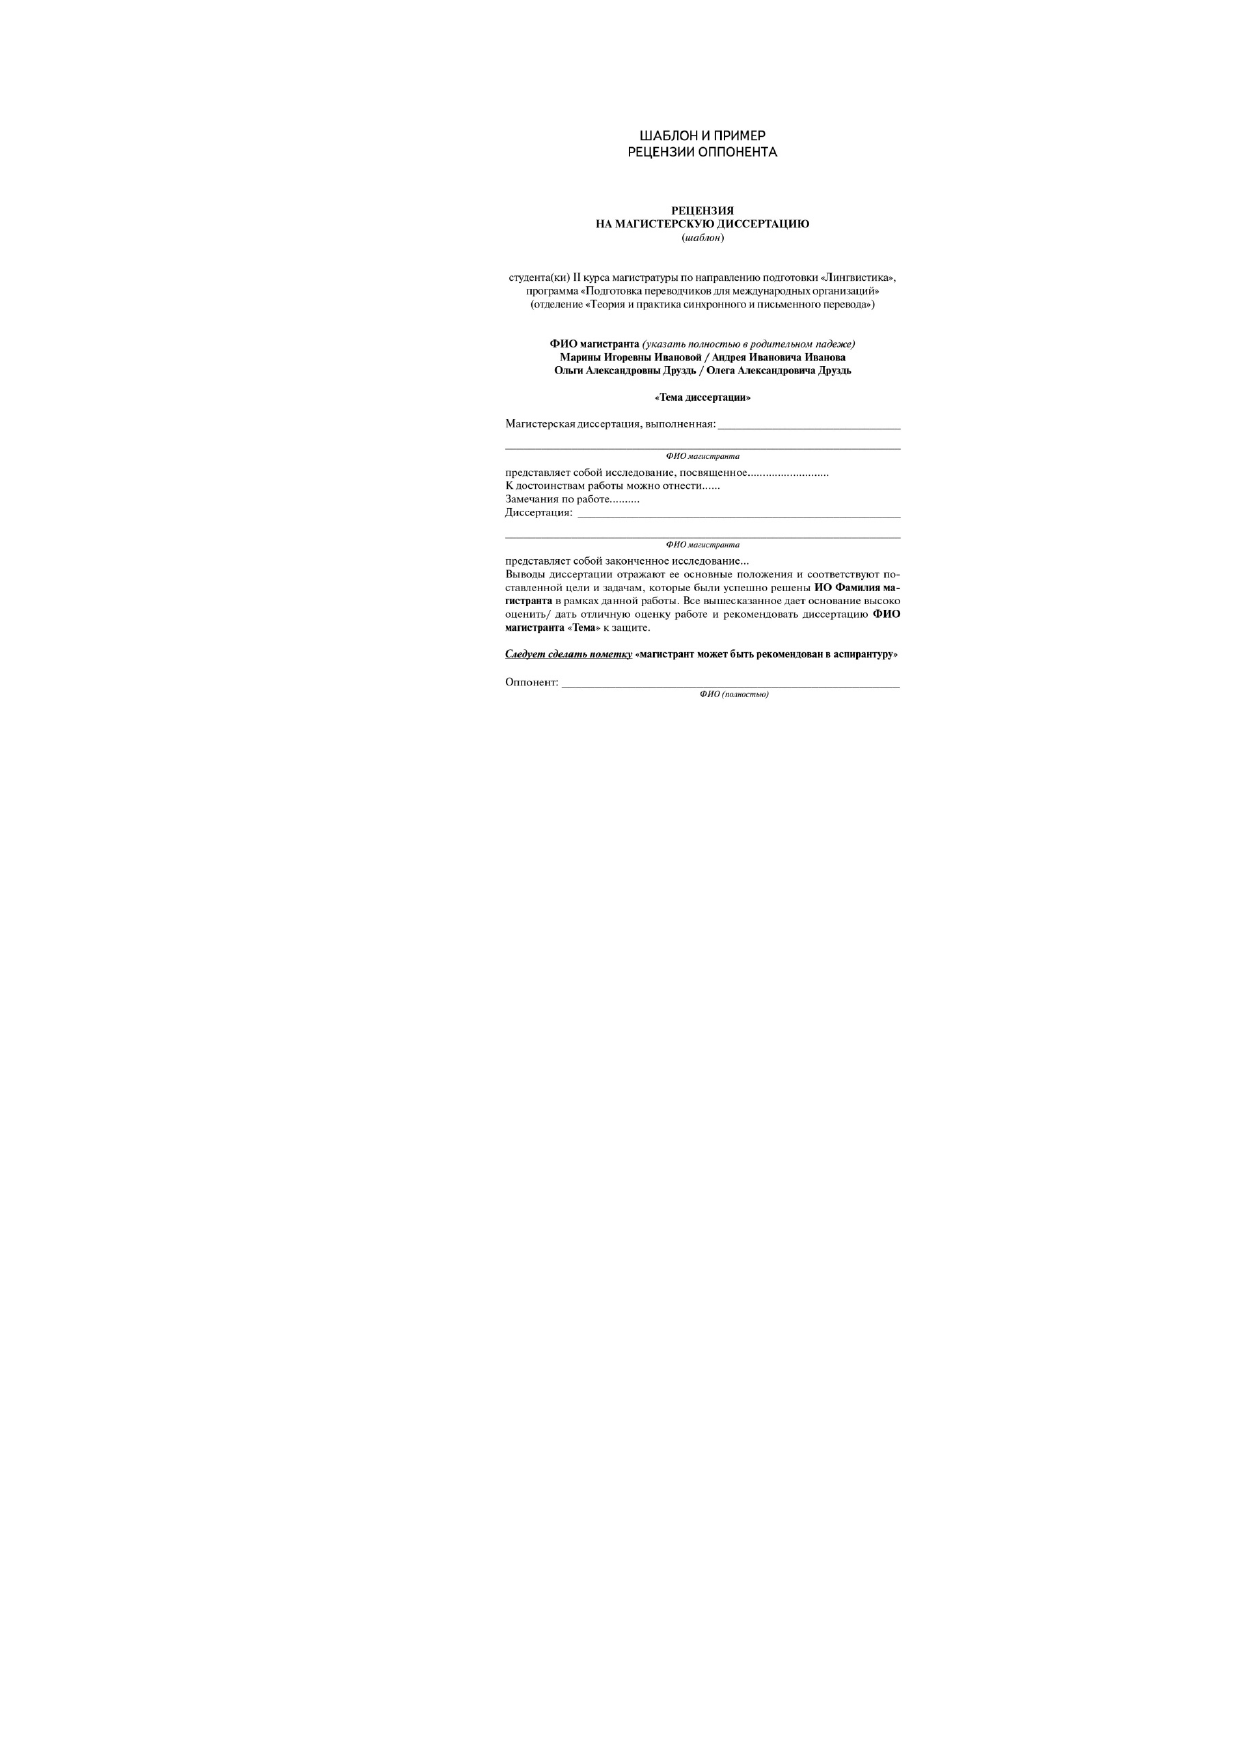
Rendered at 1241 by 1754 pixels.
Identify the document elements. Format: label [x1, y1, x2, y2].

picture [491, 118, 912, 709]
